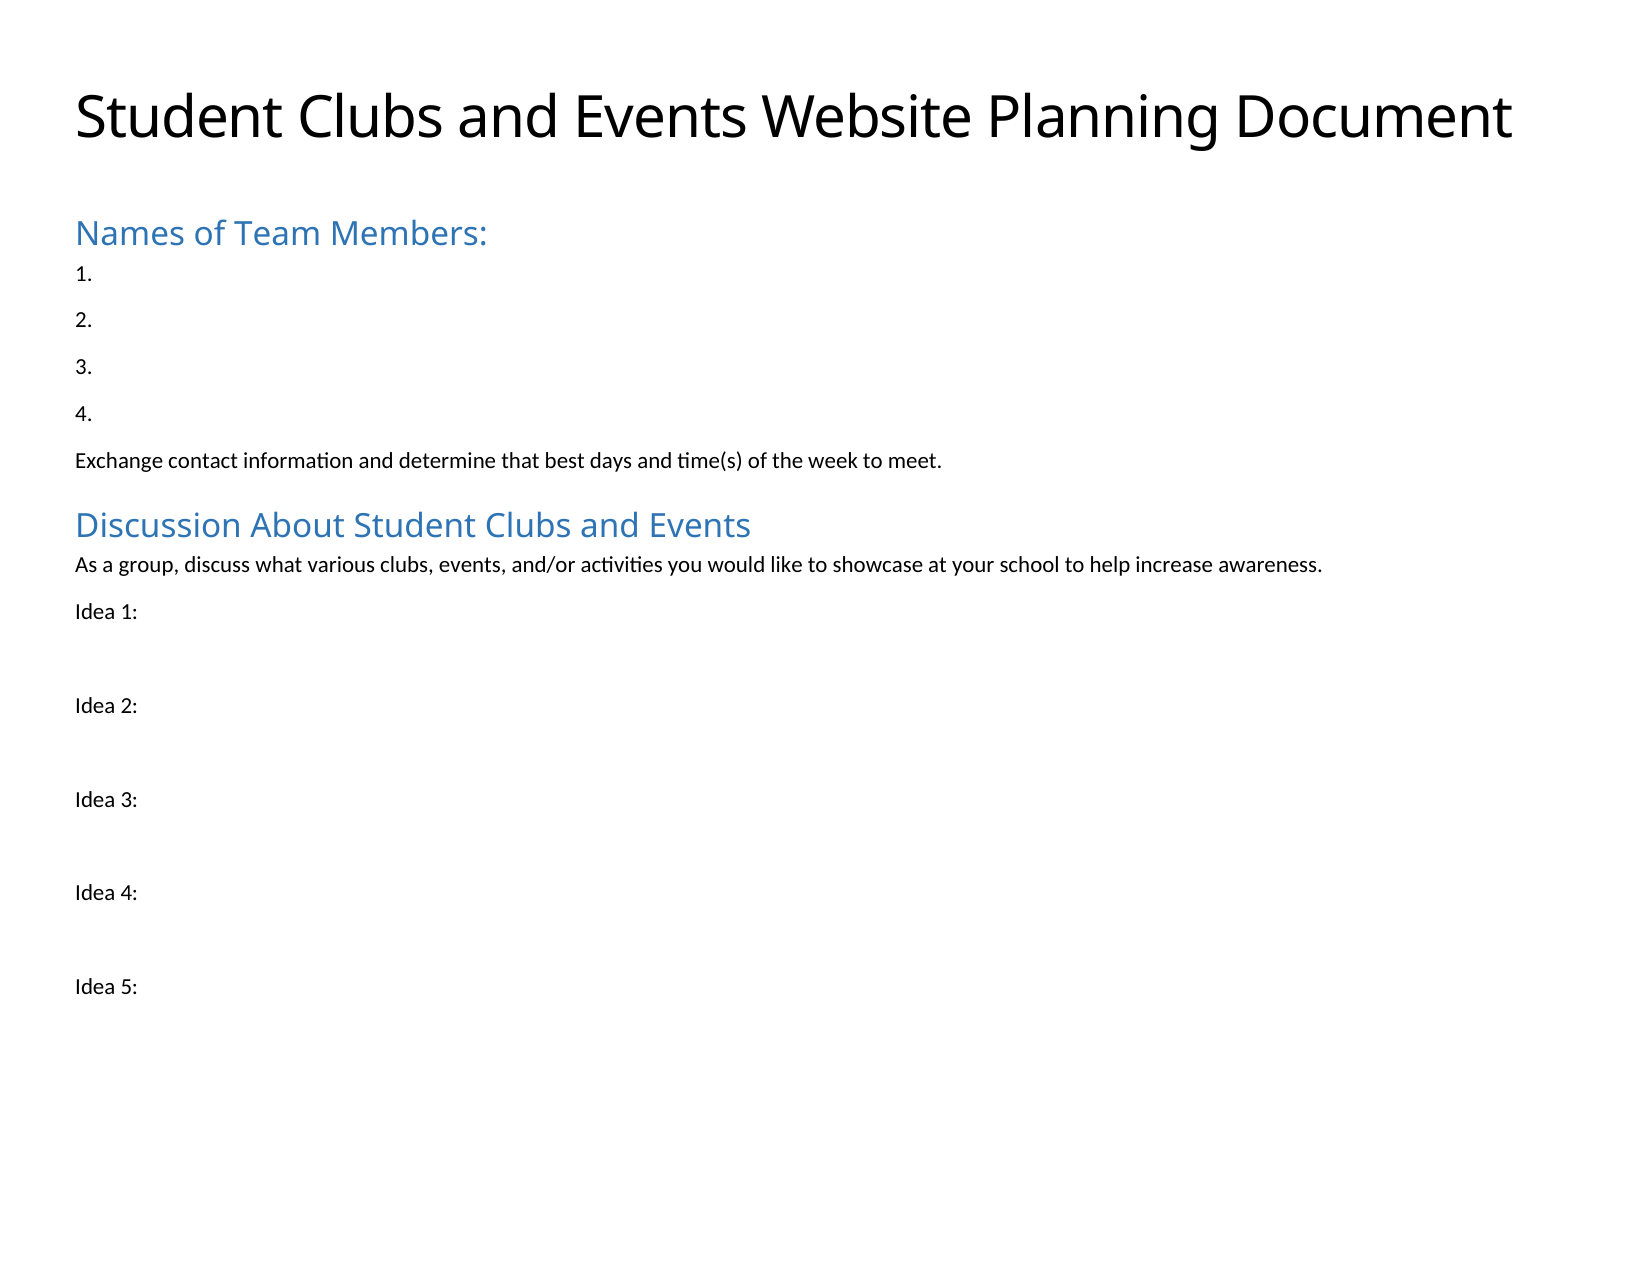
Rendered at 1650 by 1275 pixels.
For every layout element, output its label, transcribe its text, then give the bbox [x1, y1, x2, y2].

text Exchange contact information and determine that best days and time(s) of the week to meet. [75, 446, 1575, 474]
text Idea 4: [75, 878, 1575, 906]
text Idea 5: [75, 972, 1575, 1000]
text 3. [75, 352, 1575, 380]
text Idea 1: [75, 597, 1575, 625]
text 2. [75, 306, 1575, 333]
subtitle Discussion About Student Clubs and Events [75, 501, 1575, 547]
text As a group, discuss what various clubs, events, and/or activities you would like to showcase at your school to help increase awareness. [75, 550, 1575, 578]
subtitle Names of Team Members: [75, 210, 1575, 255]
text 1. [75, 259, 1575, 287]
text 4. [75, 399, 1575, 427]
text Idea 2: [75, 691, 1575, 719]
text Idea 3: [75, 785, 1575, 813]
title Student Clubs and Events Website Planning Document [75, 75, 1575, 154]
